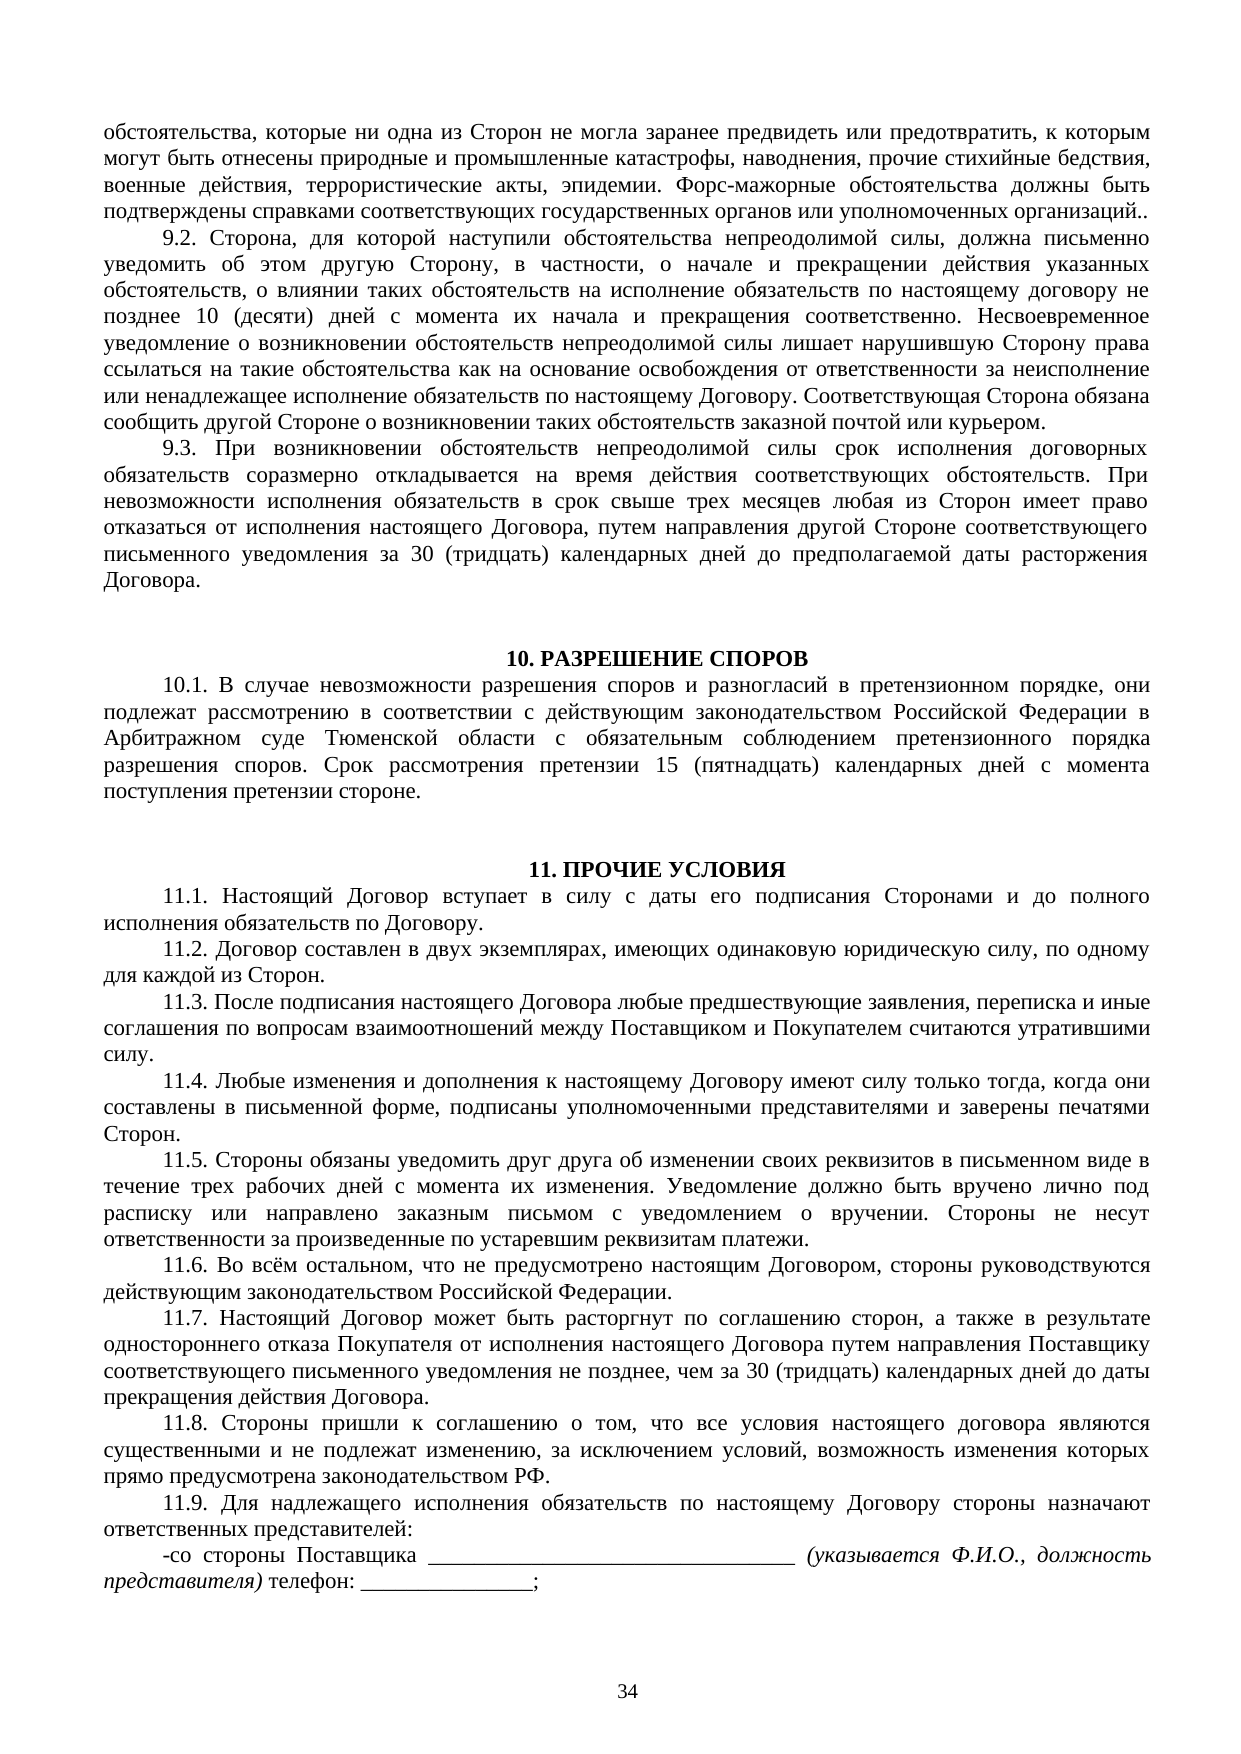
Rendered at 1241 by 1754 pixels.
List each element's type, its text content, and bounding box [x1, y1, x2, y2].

text 11.4. Любые изменения и дополнения к настоящему Договору имеют силу только тогда, когда они составлены в письменной форме, подписаны уполномоченными представителями и заверены печатями Сторон. [103, 1067, 1152, 1146]
text 10. РАЗРЕШЕНИЕ СПОРОВ [103, 645, 1152, 672]
text 11. ПРОЧИЕ УСЛОВИЯ [103, 856, 1152, 882]
text 10.1. В случае невозможности разрешения споров и разногласий в претензионном порядке, они подлежат рассмотрению в соответствии с действующим законодательством Российской Федерации в Арбитражном суде Тюменской области с обязательным соблюдением претензионного порядка разрешения споров. Срок рассмотрения претензии 15 (пятнадцать) календарных дней с момента поступления претензии стороне. [103, 672, 1152, 803]
text 11.7. Настоящий Договор может быть расторгнут по соглашению сторон, а также в результате одностороннего отказа Покупателя от исполнения настоящего Договора путем направления Поставщику соответствующего письменного уведомления не позднее, чем за 30 (тридцать) календарных дней до даты прекращения действия Договора. [103, 1304, 1152, 1409]
text 11.1. Настоящий Договор вступает в силу с даты его подписания Сторонами и до полного исполнения обязательств по Договору. [103, 882, 1152, 935]
text 11.8. Стороны пришли к соглашению о том, что все условия настоящего договора являются существенными и не подлежат изменению, за исключением условий, возможность изменения которых прямо предусмотрена законодательством РФ. [103, 1409, 1152, 1488]
text 11.9. Для надлежащего исполнения обязательств по настоящему Договору стороны назначают ответственных представителей: [103, 1488, 1152, 1541]
text 11.5. Стороны обязаны уведомить друг друга об изменении своих реквизитов в письменном виде в течение трех рабочих дней с момента их изменения. Уведомление должно быть вручено лично под расписку или направлено заказным письмом с уведомлением о вручении. Стороны не несут ответственности за произведенные по устаревшим реквизитам платежи. [103, 1146, 1152, 1251]
text 11.2. Договор составлен в двух экземплярах, имеющих одинаковую юридическую силу, по одному для каждой из Сторон. [103, 935, 1152, 988]
text -со стороны Поставщика ________________________________ (указывается Ф.И.О., должность представителя) телефон: _______________; [103, 1541, 1152, 1594]
text 9.3. При возникновении обстоятельств непреодолимой силы срок исполнения договорных обязательств соразмерно откладывается на время действия соответствующих обстоятельств. При невозможности исполнения обязательств в срок свыше трех месяцев любая из Сторон имеет право отказаться от исполнения настоящего Договора, путем направления другой Стороне соответствующего письменного уведомления за 30 (тридцать) календарных дней до предполагаемой даты расторжения Договора. [103, 434, 1149, 592]
text 11.3. После подписания настоящего Договора любые предшествующие заявления, переписка и иные соглашения по вопросам взаимоотношений между Поставщиком и Покупателем считаются утратившими силу. [103, 988, 1152, 1067]
text 11.6. Во всём остальном, что не предусмотрено настоящим Договором, стороны руководствуются действующим законодательством Российской Федерации. [103, 1251, 1152, 1304]
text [103, 118, 1152, 223]
text 9.2. Сторона, для которой наступили обстоятельства непреодолимой силы, должна письменно уведомить об этом другую Сторону, в частности, о начале и прекращении действия указанных обстоятельств, о влиянии таких обстоятельств на исполнение обязательств по настоящему договору не позднее 10 (десяти) дней с момента их начала и прекращения соответственно. Несвоевременное уведомление о возникновении обстоятельств непреодолимой силы лишает нарушившую Сторону права ссылаться на такие обстоятельства как на основание освобождения от ответственности за неисполнение или ненадлежащее исполнение обязательств по настоящему Договору. Соответствующая Сторона обязана сообщить другой Стороне о возникновении таких обстоятельств заказной почтой или курьером. [103, 223, 1151, 434]
